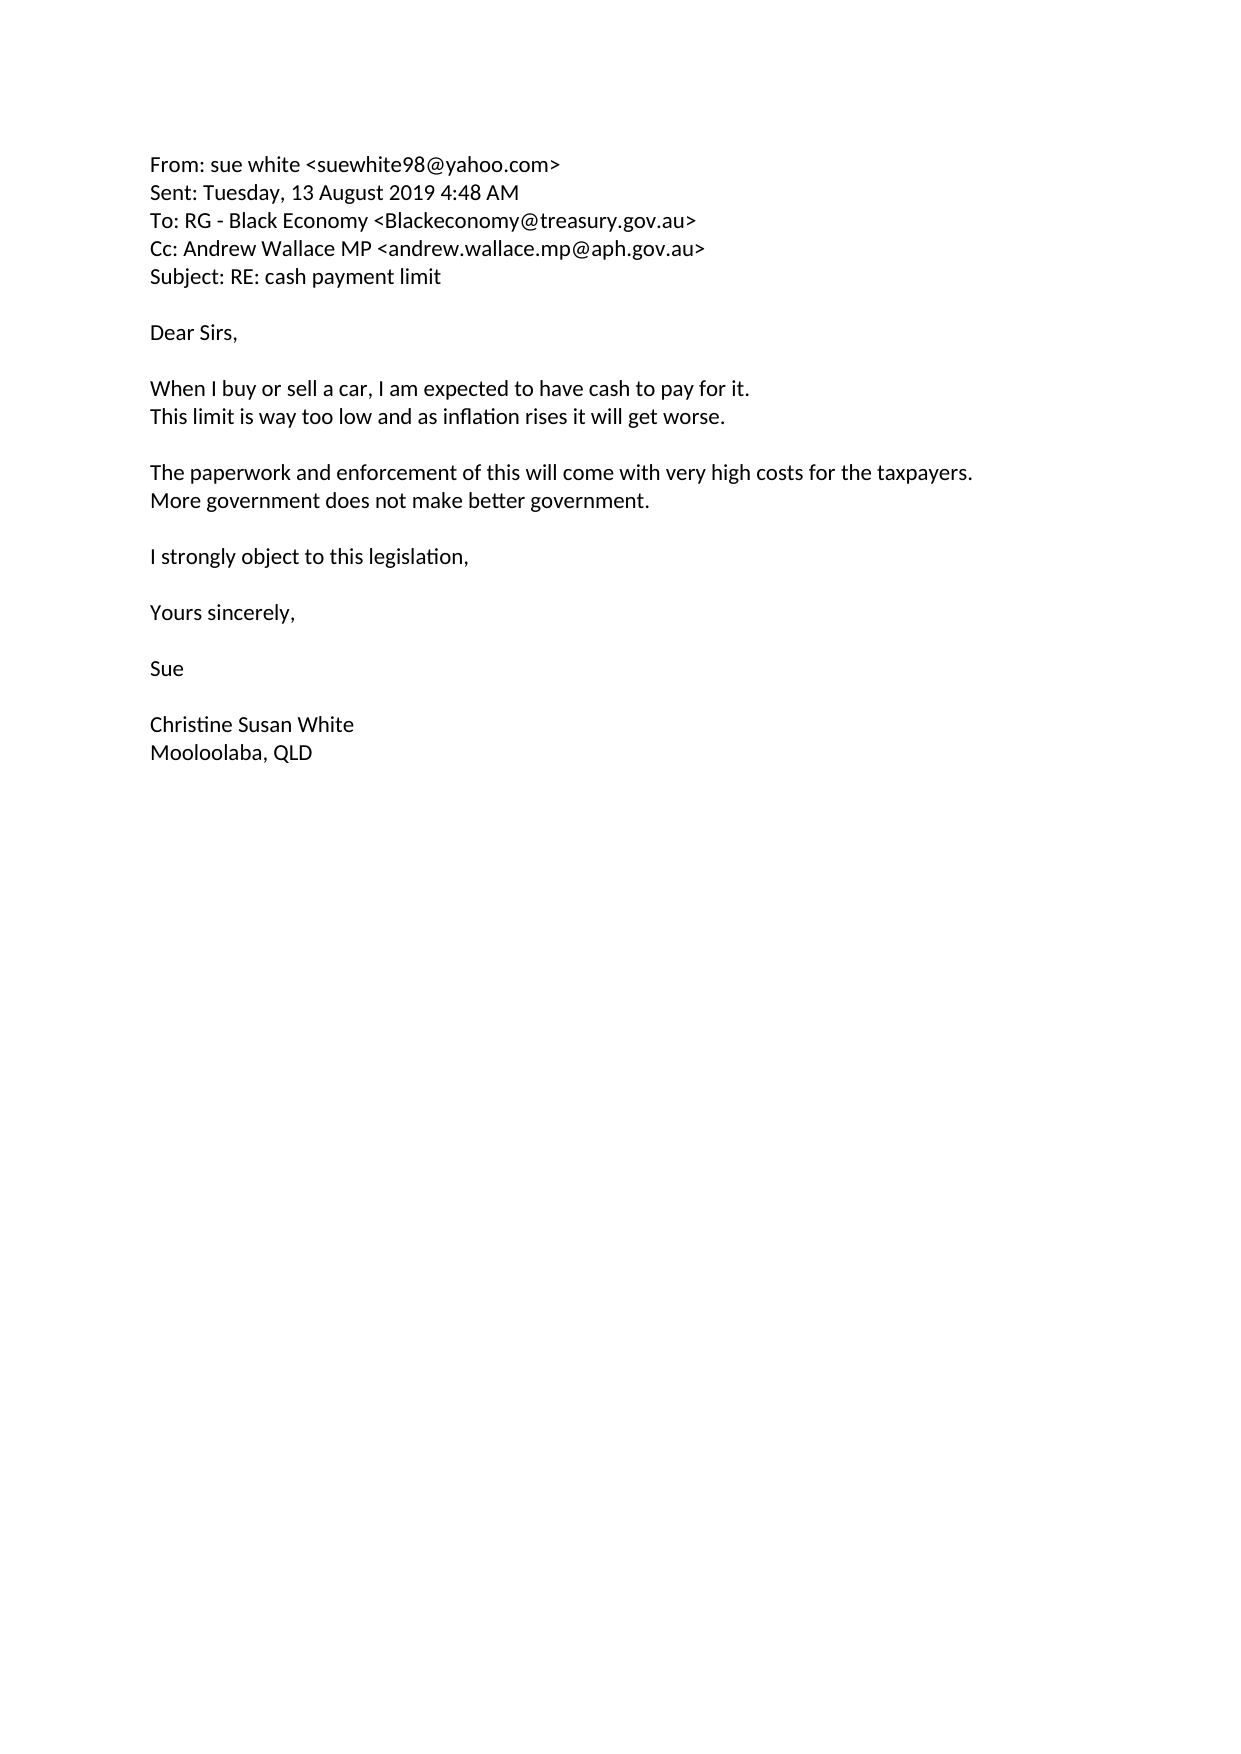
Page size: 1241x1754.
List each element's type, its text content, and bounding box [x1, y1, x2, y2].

text This limit is way too low and as inflation rises it will get worse. [150, 402, 1090, 430]
text The paperwork and enforcement of this will come with very high costs for the taxpayers. [150, 458, 1090, 486]
text Yours sincerely, [150, 598, 1090, 626]
text When I buy or sell a car, I am expected to have cash to pay for it. [150, 374, 1090, 402]
text Dear Sirs, [150, 318, 1090, 346]
text I strongly object to this legislation, [150, 542, 1090, 570]
text Sue [150, 654, 1090, 682]
text From: sue white <suewhite98@yahoo.com> Sent: Tuesday, 13 August 2019 4:48 AM To: RG - Black Economy <Blackeconomy@treasury.gov.au> Cc: Andrew Wallace MP <andrew.wallace.mp@aph.gov.au> Subject: RE: cash payment limit [150, 150, 1090, 290]
text More government does not make better government. [150, 486, 1090, 514]
text Mooloolaba, QLD [150, 738, 1090, 766]
text Christine Susan White [150, 710, 1090, 738]
